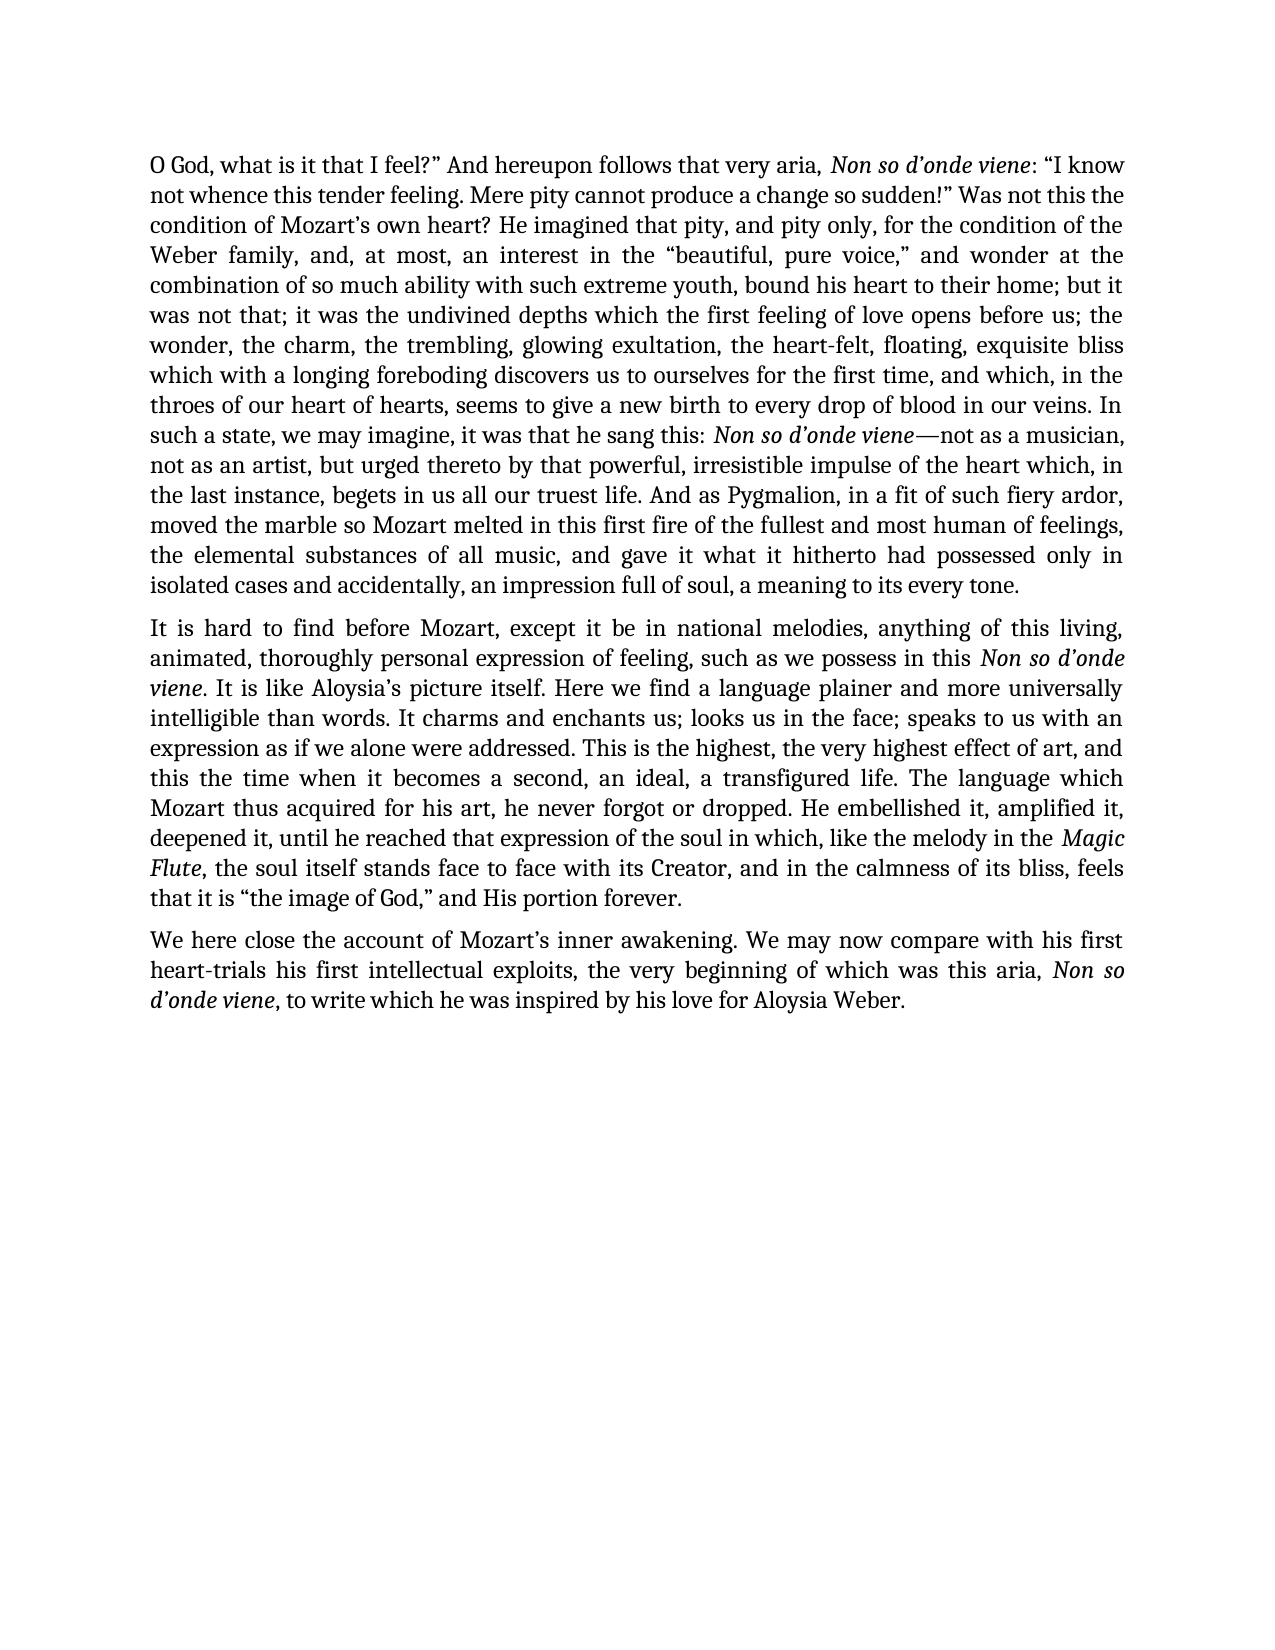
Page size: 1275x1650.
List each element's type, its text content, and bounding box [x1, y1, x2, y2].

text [150, 150, 1125, 600]
text We here close the account of Mozart’s inner awakening. We may now compare with his first heart-trials his first intellectual exploits, the very beginning of which was this aria, Non so d’onde viene, to write which he was inspired by his love for Aloysia Weber. [150, 925, 1125, 1015]
text It is hard to find before Mozart, except it be in national melodies, anything of this living, animated, thoroughly personal expression of feeling, such as we possess in this Non so d’onde viene. It is like Aloysia’s picture itself. Here we find a language plainer and more universally intelligible than words. It charms and enchants us; looks us in the face; speaks to us with an expression as if we alone were addressed. This is the highest, the very highest effect of art, and this the time when it becomes a second, an ideal, a transfigured life. The language which Mozart thus acquired for his art, he never forgot or dropped. He embellished it, amplified it, deepened it, until he reached that expression of the soul in which, like the melody in the Magic Flute, the soul itself stands face to face with its Creator, and in the calmness of its bliss, feels that it is “the image of God,” and His portion forever. [150, 612, 1125, 912]
